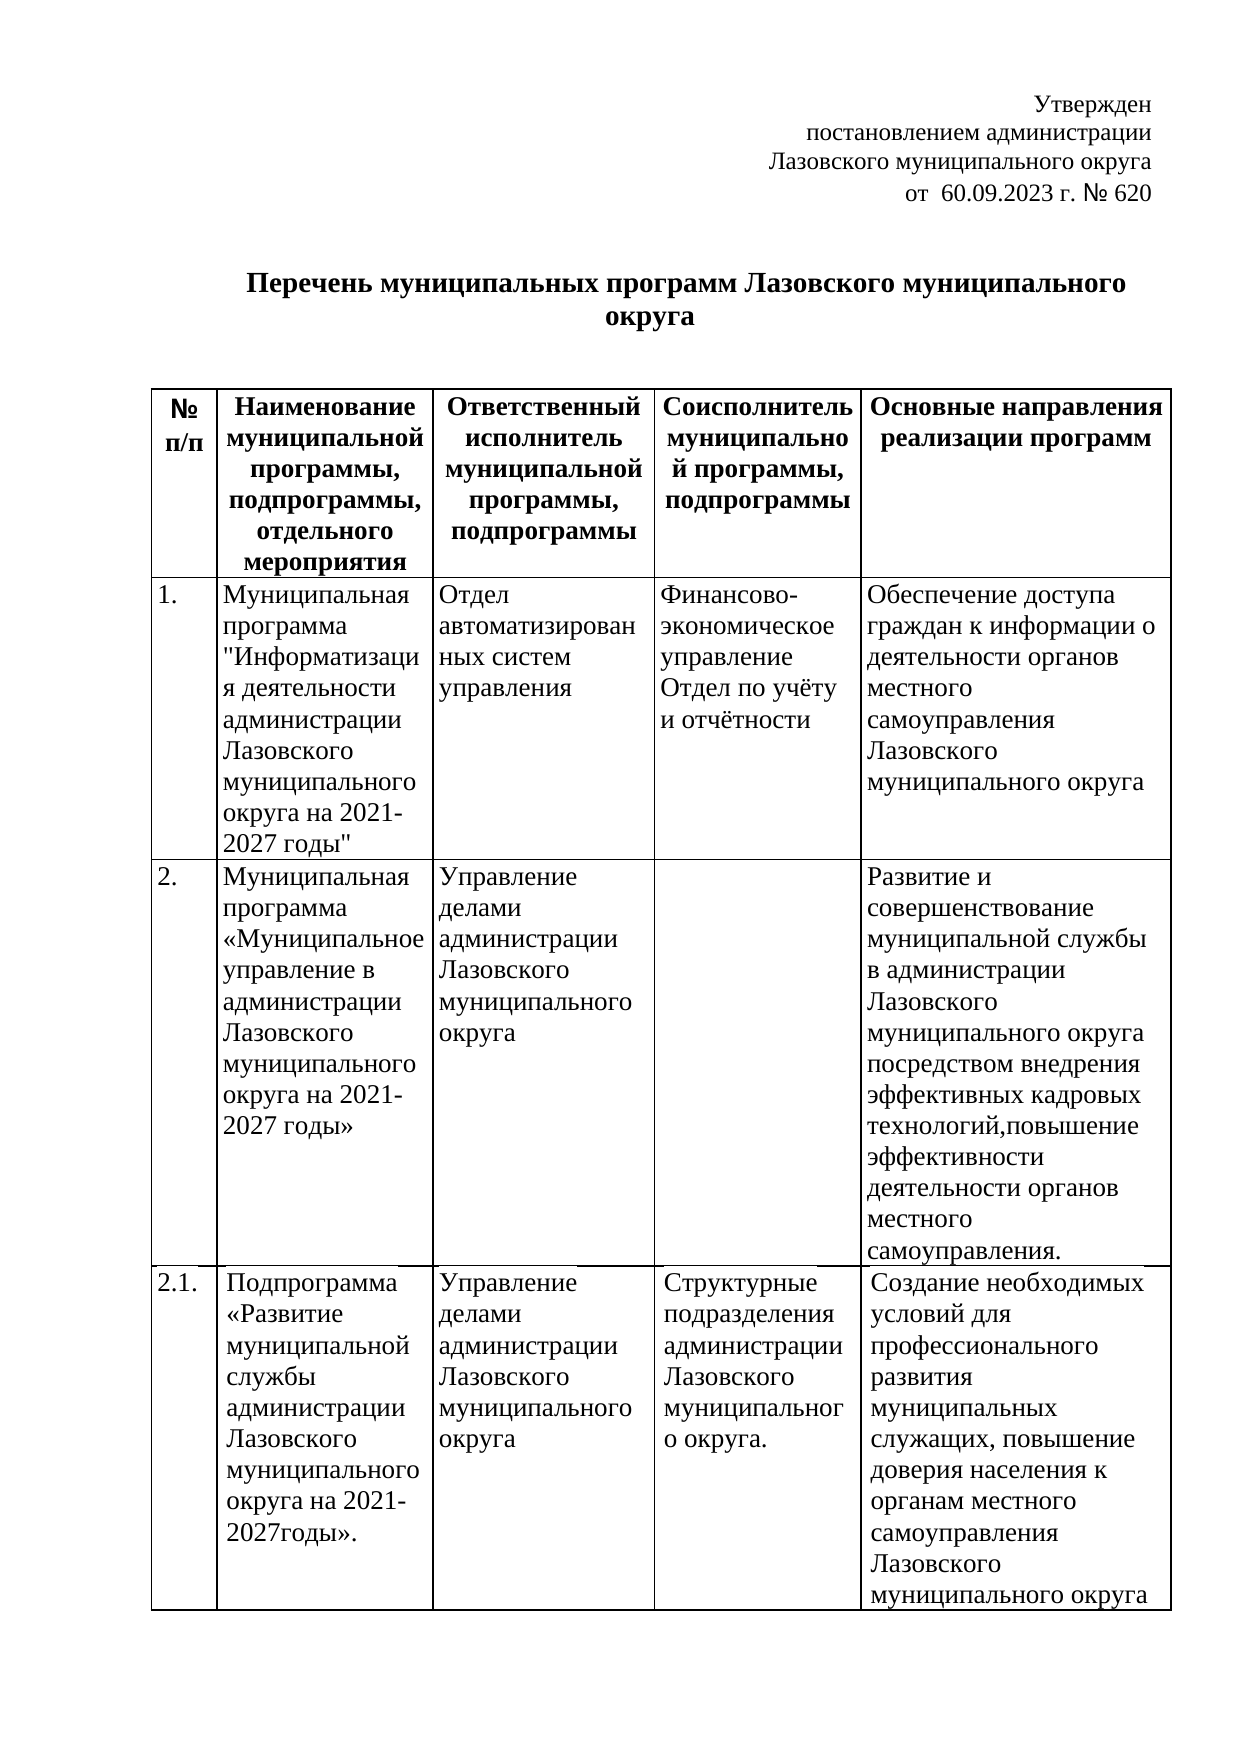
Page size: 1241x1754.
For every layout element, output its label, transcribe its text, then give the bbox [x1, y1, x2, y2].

table_cell Муниципальная программа «Муниципальное управление в администрации Лазовского муниципального округа на 2021-2027 годы» [218, 860, 432, 1265]
table_cell Управление делами администрации Лазовского муниципального округа [434, 860, 654, 1265]
table_cell [655, 860, 860, 1265]
table_cell Отдел автоматизированных систем управления [434, 578, 654, 858]
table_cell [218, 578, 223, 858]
text Утвержден [148, 89, 1152, 117]
table_header Наименование муниципальной программы, подпрограммы, отдельного мероприятия [393, 390, 432, 577]
table_cell Обеспечение доступа граждан к информации о деятельности органов местного самоуправления Лазовского муниципального округа [862, 578, 1170, 858]
table_header Наименование муниципальной программы, подпрограммы, отдельного мероприятия [218, 390, 256, 577]
table_cell 2. [152, 860, 216, 1265]
table_cell Развитие и совершенствование муниципальной службы в администрации Лазовского муниципального округа посредством внедрения эффективных кадровых технологий,повышение эффективности деятельности органов местного самоуправления. [862, 860, 1170, 1265]
table_cell 2.1. [152, 1267, 216, 1609]
table_cell Финансово-экономическое управление Отдел по учёту и отчётности [655, 578, 860, 858]
table_cell Управление делами администрации Лазовского муниципального округа [434, 1267, 654, 1609]
table_header № п/п [152, 390, 216, 577]
table_cell Структурные подразделения администрации Лазовского муниципального округа. [655, 1267, 860, 1609]
table_header Соисполнитель муниципальной программы, подпрограммы [655, 390, 860, 577]
text Лазовского муниципального округа [148, 146, 1152, 175]
table_cell Муниципальная программа "Информатизация деятельности администрации Лазовского муниципального округа на 2021-2027 годы" [347, 578, 432, 858]
table_cell 1. [152, 578, 216, 858]
table_cell Подпрограмма «Развитие муниципальной службы администрации Лазовского муниципального округа на 2021-2027годы». [218, 1267, 432, 1609]
text постановлением администрации [148, 117, 1152, 146]
table_header Основные направления реализации программ [862, 390, 1170, 577]
table_cell Создание необходимых условий для профессионального развития муниципальных служащих, повышение доверия населения к органам местного самоуправления Лазовского муниципального округа [862, 1267, 1170, 1609]
table_header Ответственный исполнитель муниципальной программы, подпрограммы [434, 390, 654, 577]
text от 60.09.2023 г. № 620 [148, 175, 1152, 209]
text Перечень муниципальных программ Лазовского муниципального округа [148, 265, 1152, 332]
